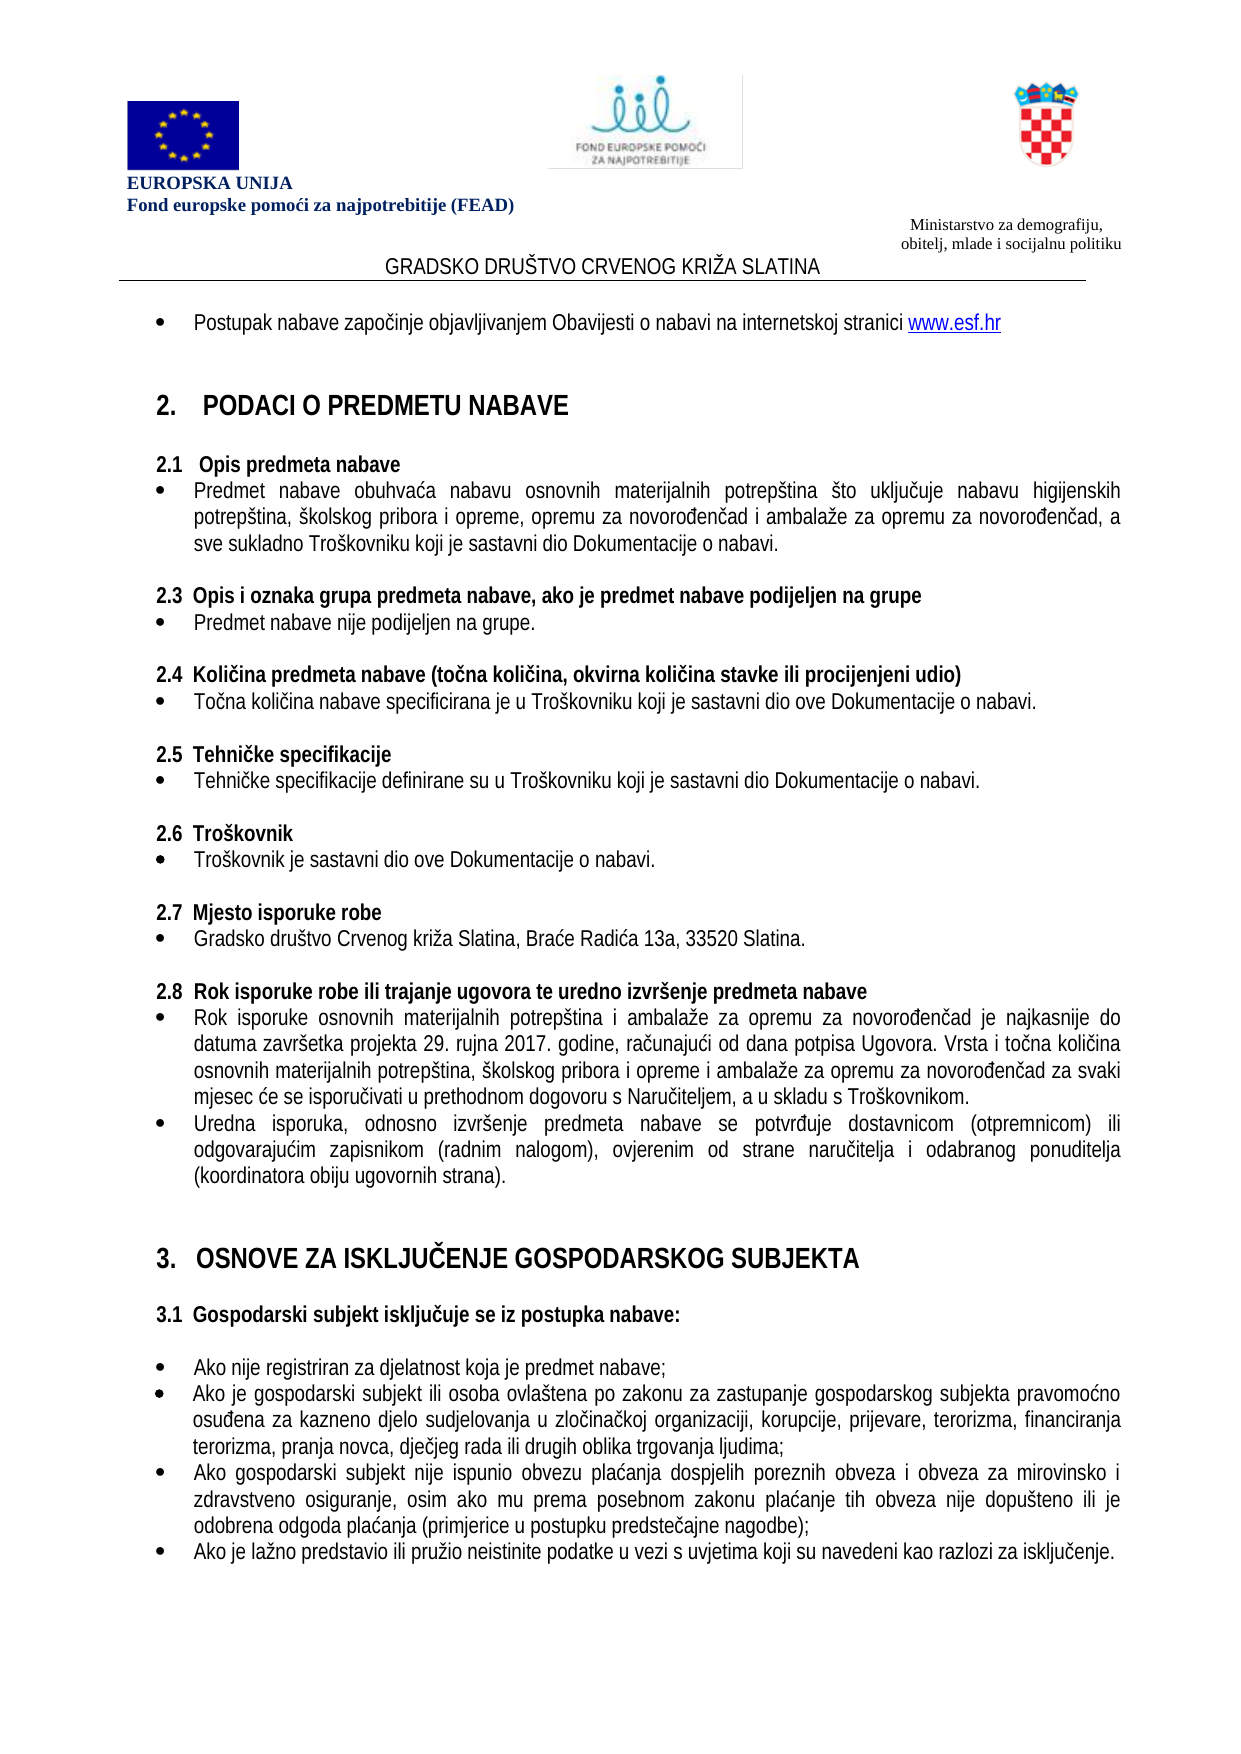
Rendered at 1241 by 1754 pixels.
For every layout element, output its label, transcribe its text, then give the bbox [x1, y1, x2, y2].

list Postupak nabave započinje objavljivanjem Obavijesti o nabavi na internetskoj stranici www.esf.hr [156, 309, 1121, 336]
list Tehničke specifikacije definirane su u Troškovniku koji je sastavni dio Dokumentacije o nabavi. [156, 767, 1121, 793]
picture [126, 101, 239, 172]
list Ako je gospodarski subjekt ili osoba ovlaštena po zakonu za zastupanje gospodarskog subjekta pravomoćno osuđena za kazneno djelo sudjelovanja u zločinačkoj organizaciji, korupcije, prijevare, terorizma, financiranja terorizma, pranja novca, dječjeg rada ili drugih oblika trgovanja ljudima; [155, 1380, 1121, 1459]
text 2.4 Količina predmeta nabave (točna količina, okvirna količina stavke ili procijenjeni udio) [119, 661, 1121, 688]
list Troškovnik je sastavni dio ove Dokumentacije o nabavi. [156, 846, 1121, 872]
list Rok isporuke robe ili trajanje ugovora te uredno izvršenje predmeta nabave [156, 978, 1121, 1004]
list Gradsko društvo Crvenog križa Slatina, Braće Radića 13a, 33520 Slatina. [156, 925, 1121, 951]
text 2.5 Tehničke specifikacije [119, 741, 1121, 767]
list Uredna isporuka, odnosno izvršenje predmeta nabave se potvrđuje dostavnicom (otpremnicom) ili odgovarajućim zapisnikom (radnim nalogom), ovjerenim od strane naručitelja i odabranog ponuditelja (koordinatora obiju ugovornih strana). [156, 1109, 1121, 1188]
text 3. OSNOVE ZA ISKLJUČENJE GOSPODARSKOG SUBJEKTA [119, 1241, 1121, 1275]
text 3.1 Gospodarski subjekt isključuje se iz postupka nabave: [156, 1301, 1121, 1327]
list Ako nije registriran za djelatnost koja je predmet nabave; [156, 1354, 1121, 1380]
list Ako je lažno predstavio ili pružio neistinite podatke u vezi s uvjetima koji su navedeni kao razlozi za isključenje. [156, 1538, 1121, 1564]
list Točna količina nabave specificirana je u Troškovniku koji je sastavni dio ove Dokumentacije o nabavi. [156, 688, 1121, 714]
list Ako gospodarski subjekt nije ispunio obvezu plaćanja dospjelih poreznih obveza i obveza za mirovinsko i zdravstveno osiguranje, osim ako mu prema posebnom zakonu plaćanje tih obveza nije dopušteno ili je odobrena odgoda plaćanja (primjerice u postupku predstečajne nagodbe); [156, 1459, 1121, 1538]
text 2.6 Troškovnik [119, 819, 1121, 846]
list Predmet nabave nije podijeljen na grupe. [156, 609, 1121, 635]
list Opis predmeta nabave [156, 451, 1121, 477]
text 2.3 Opis i oznaka grupa predmeta nabave, ako je predmet nabave podijeljen na grupe [119, 582, 1121, 609]
picture [547, 75, 746, 172]
list Predmet nabave obuhvaća nabavu osnovnih materijalnih potrepština što uključuje nabavu higijenskih potrepština, školskog pribora i opreme, opremu za novorođenčad i ambalaže za opremu za novorođenčad, a sve sukladno Troškovniku koji je sastavni dio Dokumentacije o nabavi. [156, 477, 1121, 556]
list Rok isporuke osnovnih materijalnih potrepština i ambalaže za opremu za novorođenčad je najkasnije do datuma završetka projekta 29. rujna 2017. godine, računajući od dana potpisa Ugovora. Vrsta i točna količina osnovnih materijalnih potrepština, školskog pribora i opreme i ambalaže za opremu za novorođenčad za svaki mjesec će se isporučivati u prethodnom dogovoru s Naručiteljem, a u skladu s Troškovnikom. [156, 1004, 1121, 1109]
text 2. PODACI O PREDMETU NABAVE [119, 388, 1121, 451]
picture [978, 76, 1115, 172]
text 2.7 Mjesto isporuke robe [119, 899, 1121, 925]
